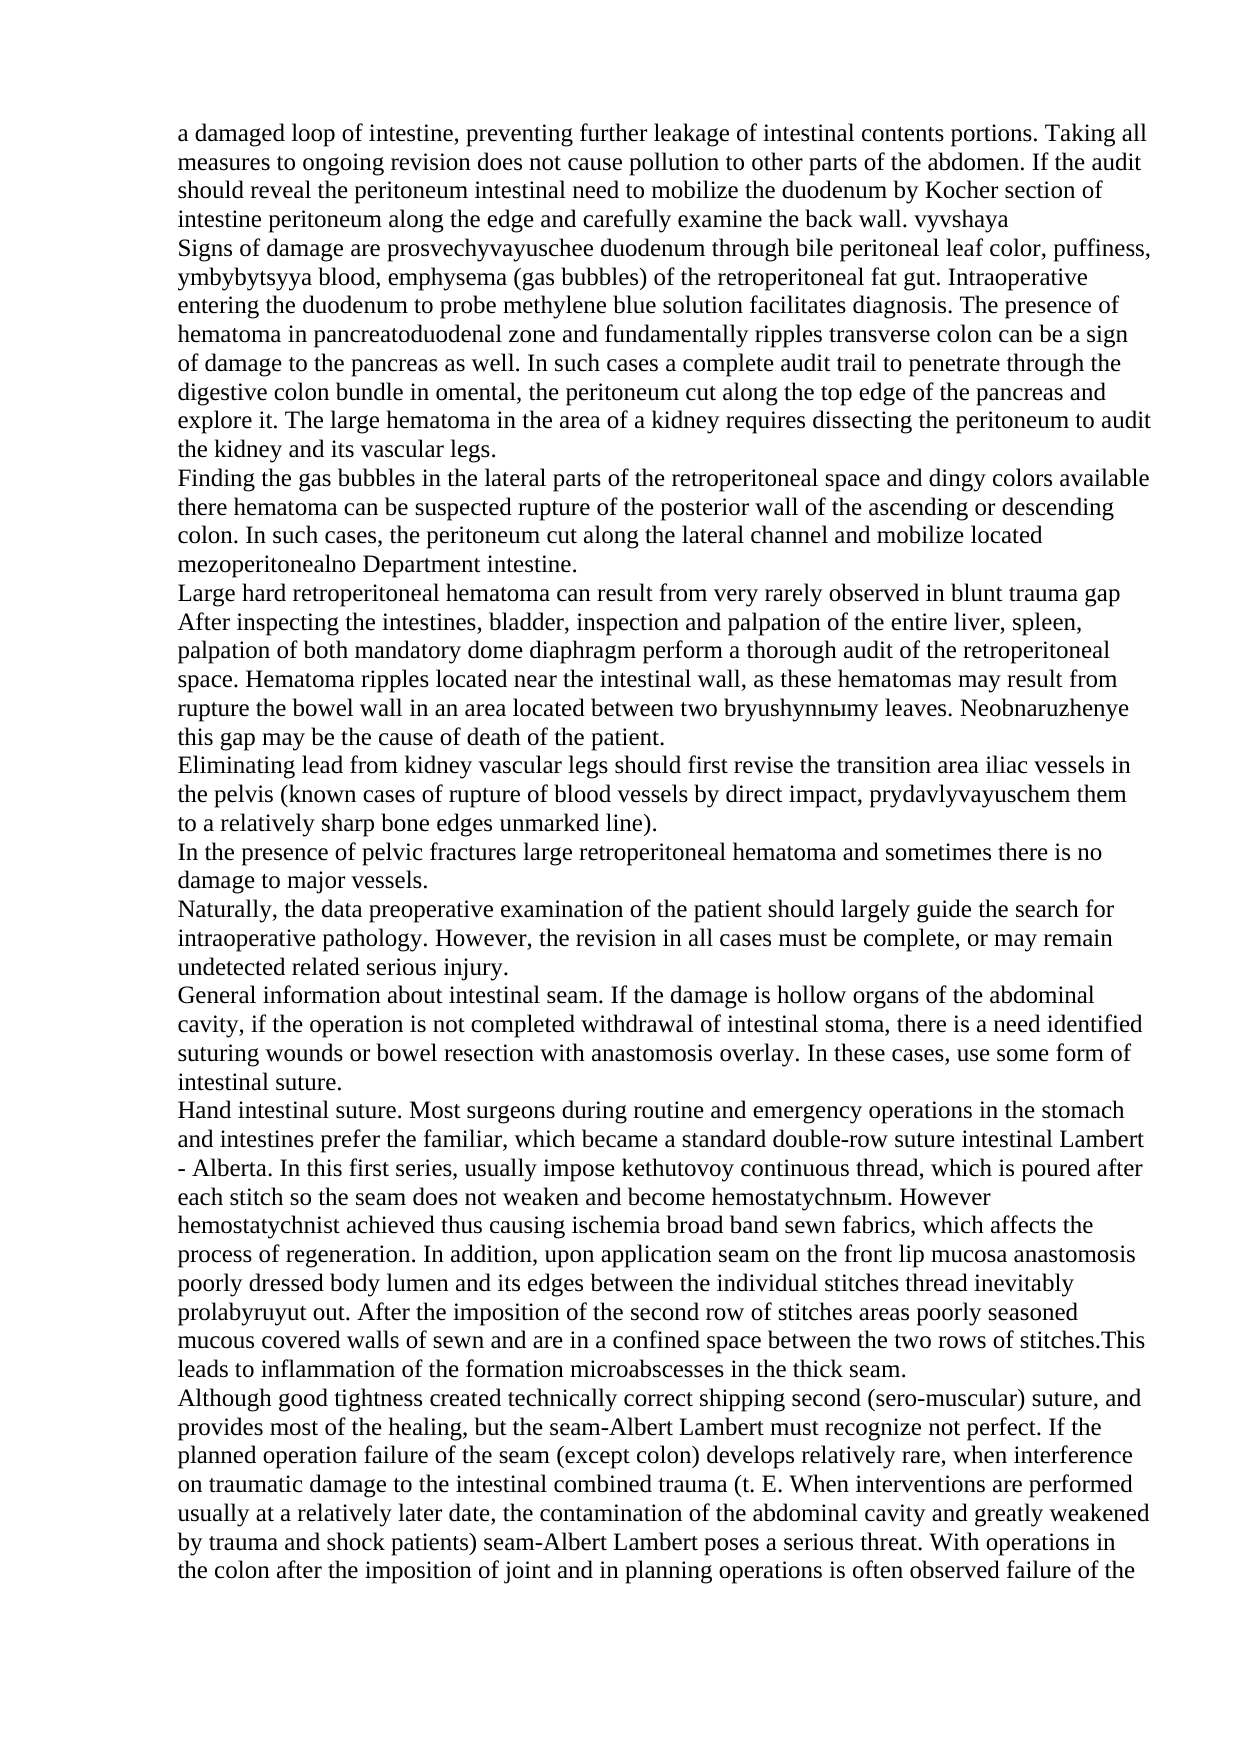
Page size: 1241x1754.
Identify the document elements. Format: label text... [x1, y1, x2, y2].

text In the presence of pelvic fractures large retroperitoneal hematoma and sometimes there is no damage to major vessels. [177, 837, 1152, 894]
text Signs of damage are prosvechyvayuschee duodenum through bile peritoneal leaf color, puffiness, ymbybytsyya blood, emphysema (gas bubbles) of the retroperitoneal fat gut. Intraoperative entering the duodenum to probe methylene blue solution facilitates diagnosis. The presence of hematoma in pancreatoduodenal zone and fundamentally ripples transverse colon can be a sign of damage to the pancreas as well. In such cases a complete audit trail to penetrate through the digestive colon bundle in omental, the peritoneum cut along the top edge of the pancreas and explore it. The large hematoma in the area of ​​a kidney requires dissecting the peritoneum to audit the kidney and its vascular legs. [177, 233, 1152, 463]
text Finding the gas bubbles in the lateral parts of the retroperitoneal space and dingy colors available there hematoma can be suspected rupture of the posterior wall of the ascending or descending colon. In such cases, the peritoneum cut along the lateral channel and mobilize located mezoperitonealno Department intestine. [177, 463, 1152, 578]
text Large hard retroperitoneal hematoma can result from very rarely observed in blunt trauma gap [177, 578, 1152, 607]
text Naturally, the data preoperative examination of the patient should largely guide the search for intraoperative pathology. However, the revision in all cases must be complete, or may remain undetected related serious injury. [177, 894, 1152, 981]
text After inspecting the intestines, bladder, inspection and palpation of the entire liver, spleen, palpation of both mandatory dome diaphragm perform a thorough audit of the retroperitoneal space. Hematoma ripples located near the intestinal wall, as these hematomas may result from rupture the bowel wall in an area located between two bryushynnыmy leaves. Neobnaruzhenye this gap may be the cause of death of the patient. [177, 607, 1152, 751]
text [177, 118, 1152, 233]
text Hand intestinal suture. Most surgeons during routine and emergency operations in the stomach and intestines prefer the familiar, which became a standard double-row suture intestinal Lambert - Alberta. In this first series, usually impose kethutovoy continuous thread, which is poured after each stitch so the seam does not weaken and become hemostatychnыm. However hemostatychnist achieved thus causing ischemia broad band sewn fabrics, which affects the process of regeneration. In addition, upon application seam on the front lip mucosa anastomosis poorly dressed body lumen and its edges between the individual stitches thread inevitably prolabyruyut out. After the imposition of the second row of stitches areas poorly seasoned mucous covered walls of sewn and are in a confined space between the two rows of stitches.This leads to inflammation of the formation microabscesses in the thick seam. [177, 1096, 1152, 1383]
text General information about intestinal seam. If the damage is hollow organs of the abdominal cavity, if the operation is not completed withdrawal of intestinal stoma, there is a need identified suturing wounds or bowel resection with anastomosis overlay. In these cases, use some form of intestinal suture. [177, 981, 1152, 1096]
text Eliminating lead from kidney vascular legs should first revise the transition area iliac vessels in the pelvis (known cases of rupture of blood vessels by direct impact, prydavlyvayuschem them to a relatively sharp bone edges unmarked line). [177, 751, 1152, 837]
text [177, 1383, 1152, 1584]
